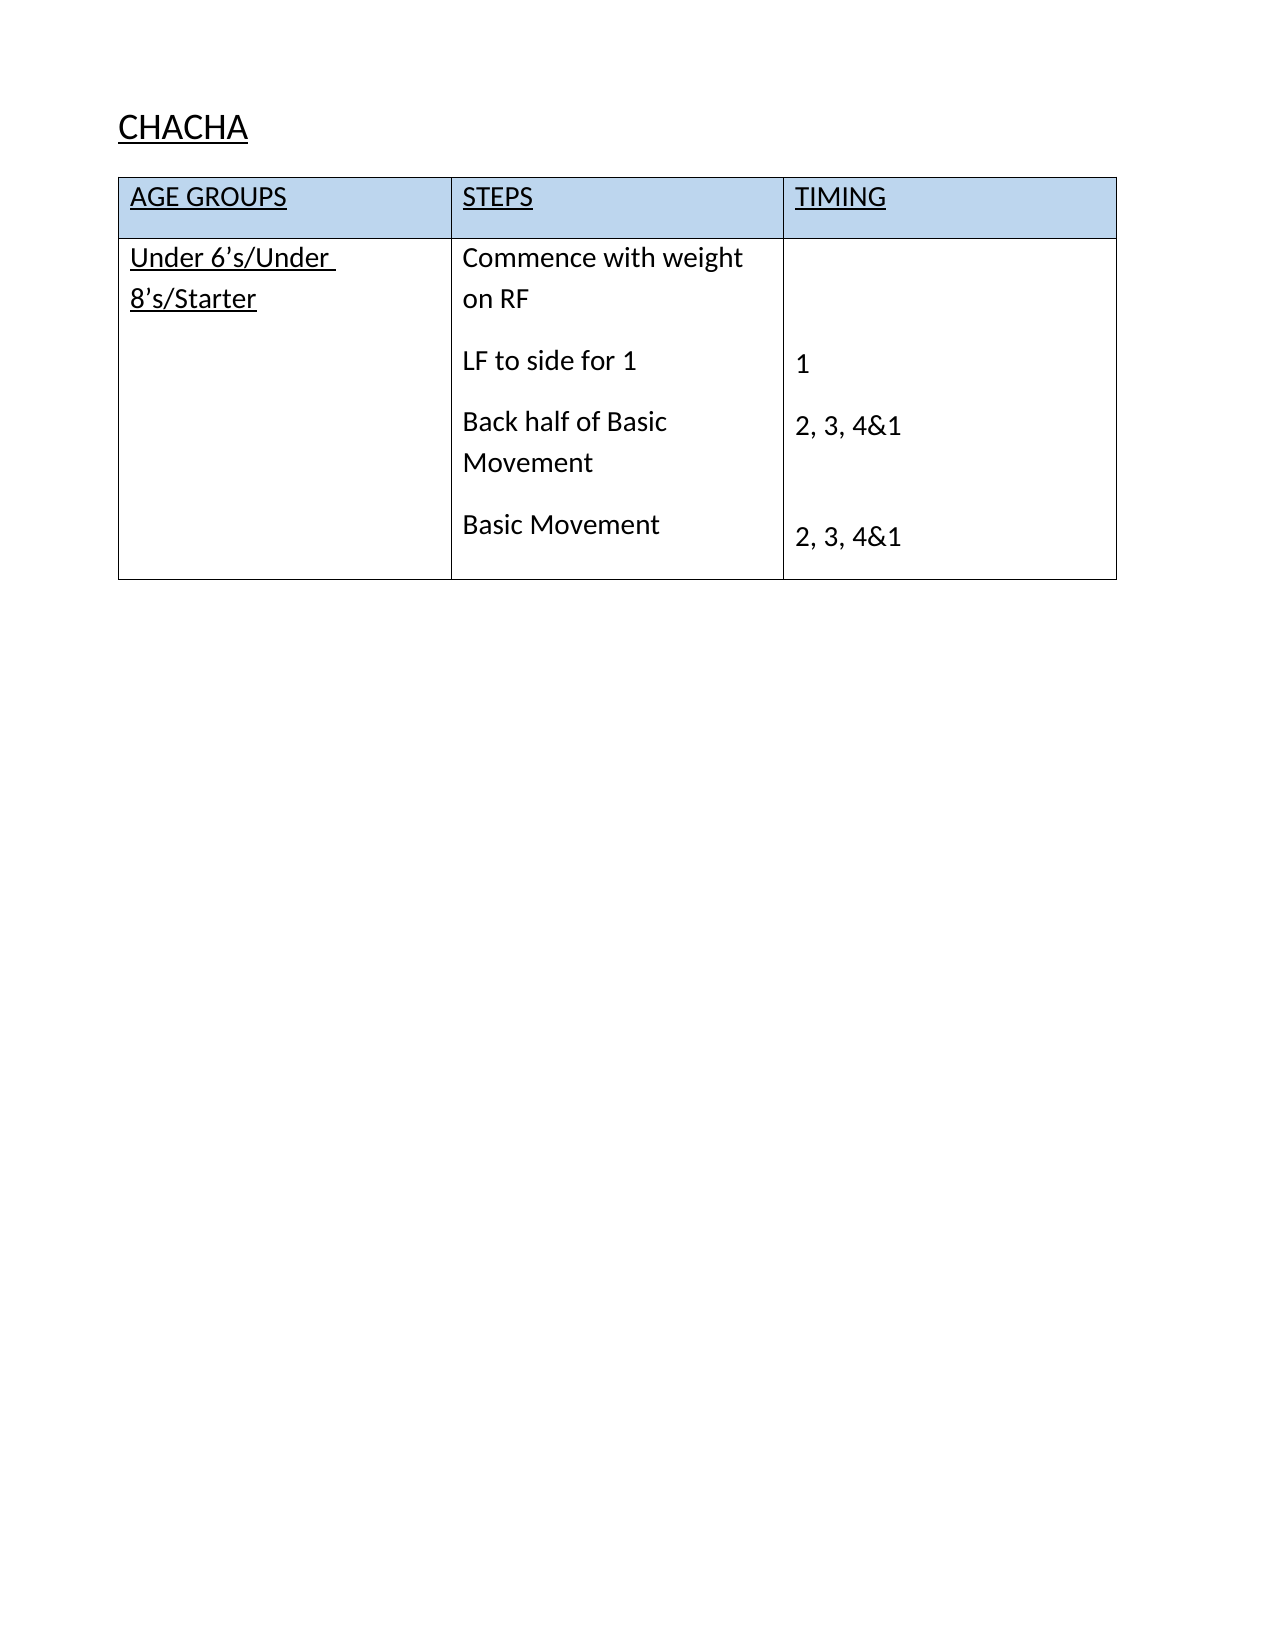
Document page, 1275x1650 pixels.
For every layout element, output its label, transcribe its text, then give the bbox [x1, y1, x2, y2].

table_header AGE GROUPS [119, 178, 451, 238]
table_cell Commence with weight on RF LF to side for 1 Back half of Basic Movement Basic Movement [452, 239, 783, 579]
text CHACHA [118, 103, 1157, 149]
table_header STEPS [452, 178, 783, 238]
table_cell Under 6’s/Under 8’s/Starter [119, 239, 451, 579]
table_header TIMING [784, 178, 1116, 238]
table_cell 1 2, 3, 4&1 2, 3, 4&1 [784, 239, 1116, 579]
